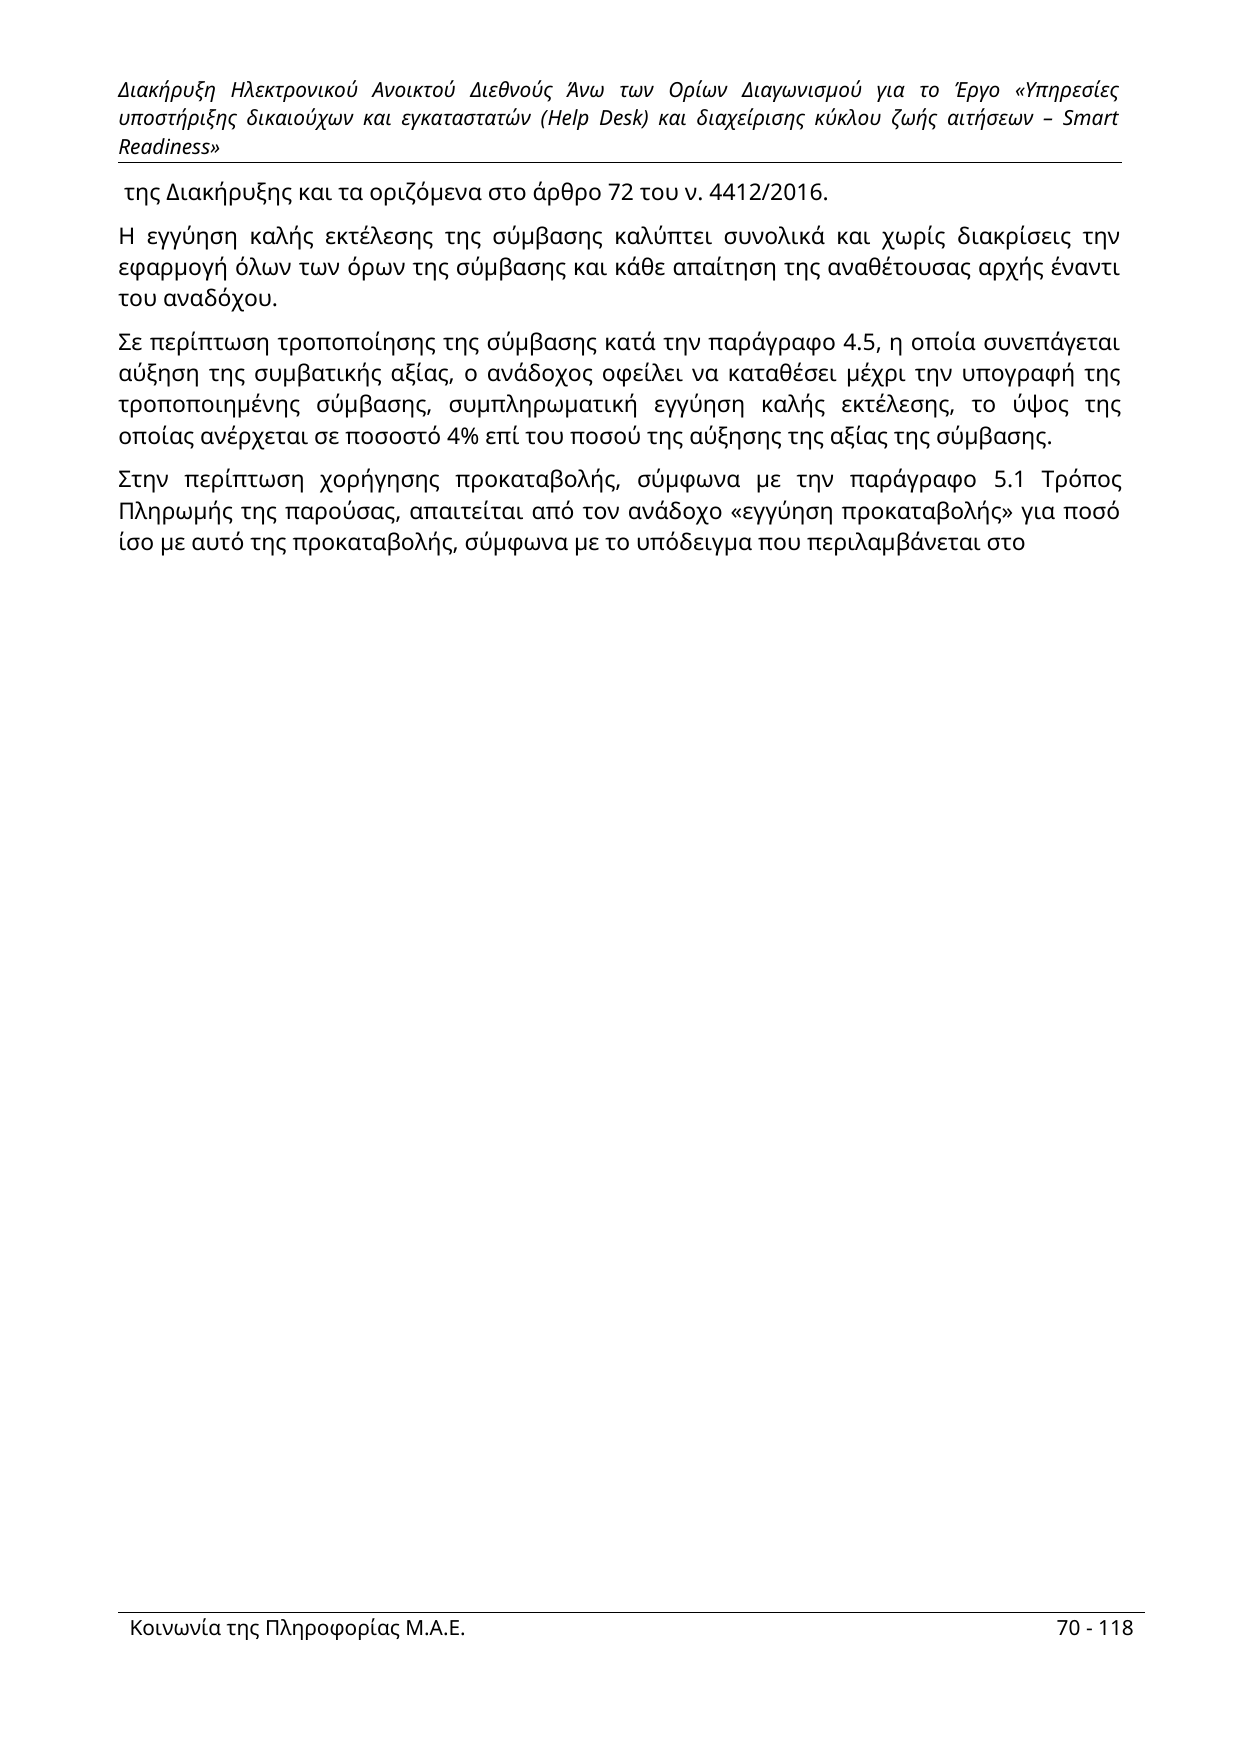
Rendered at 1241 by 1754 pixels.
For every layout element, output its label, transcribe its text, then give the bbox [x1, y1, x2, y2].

text Σε περίπτωση τροποποίησης της σύμβασης κατά την παράγραφο 4.5, η οποία συνεπάγεται αύξηση της συμβατικής αξίας, ο ανάδοχος οφείλει να καταθέσει μέχρι την υπογραφή της τροποποιημένης σύμβασης, συμπληρωματική εγγύηση καλής εκτέλεσης, το ύψος της οποίας ανέρχεται σε ποσοστό 4% επί του ποσού της αύξησης της αξίας της σύμβασης. [118, 326, 1122, 451]
text Η εγγύηση καλής εκτέλεσης της σύμβασης καλύπτει συνολικά και χωρίς διακρίσεις την εφαρμογή όλων των όρων της σύμβασης και κάθε απαίτηση της αναθέτουσας αρχής έναντι του αναδόχου. [118, 220, 1122, 313]
text ΠΑΡΑΡΤΗΜΑ VIII – Υποδείγματα Εγγυητικών Επιστολών της Διακήρυξης και τα οριζόμενα στο άρθρο 72 του ν. 4412/2016. [118, 176, 1122, 207]
text Στην περίπτωση χορήγησης προκαταβολής, σύμφωνα με την παράγραφο ‎5.1 Τρόπος Πληρωμής της παρούσας, απαιτείται από τον ανάδοχο «εγγύηση προκαταβολής» για ποσό ίσο με αυτό της προκαταβολής, σύμφωνα με το υπόδειγμα που περιλαμβάνεται στο [118, 463, 1122, 557]
